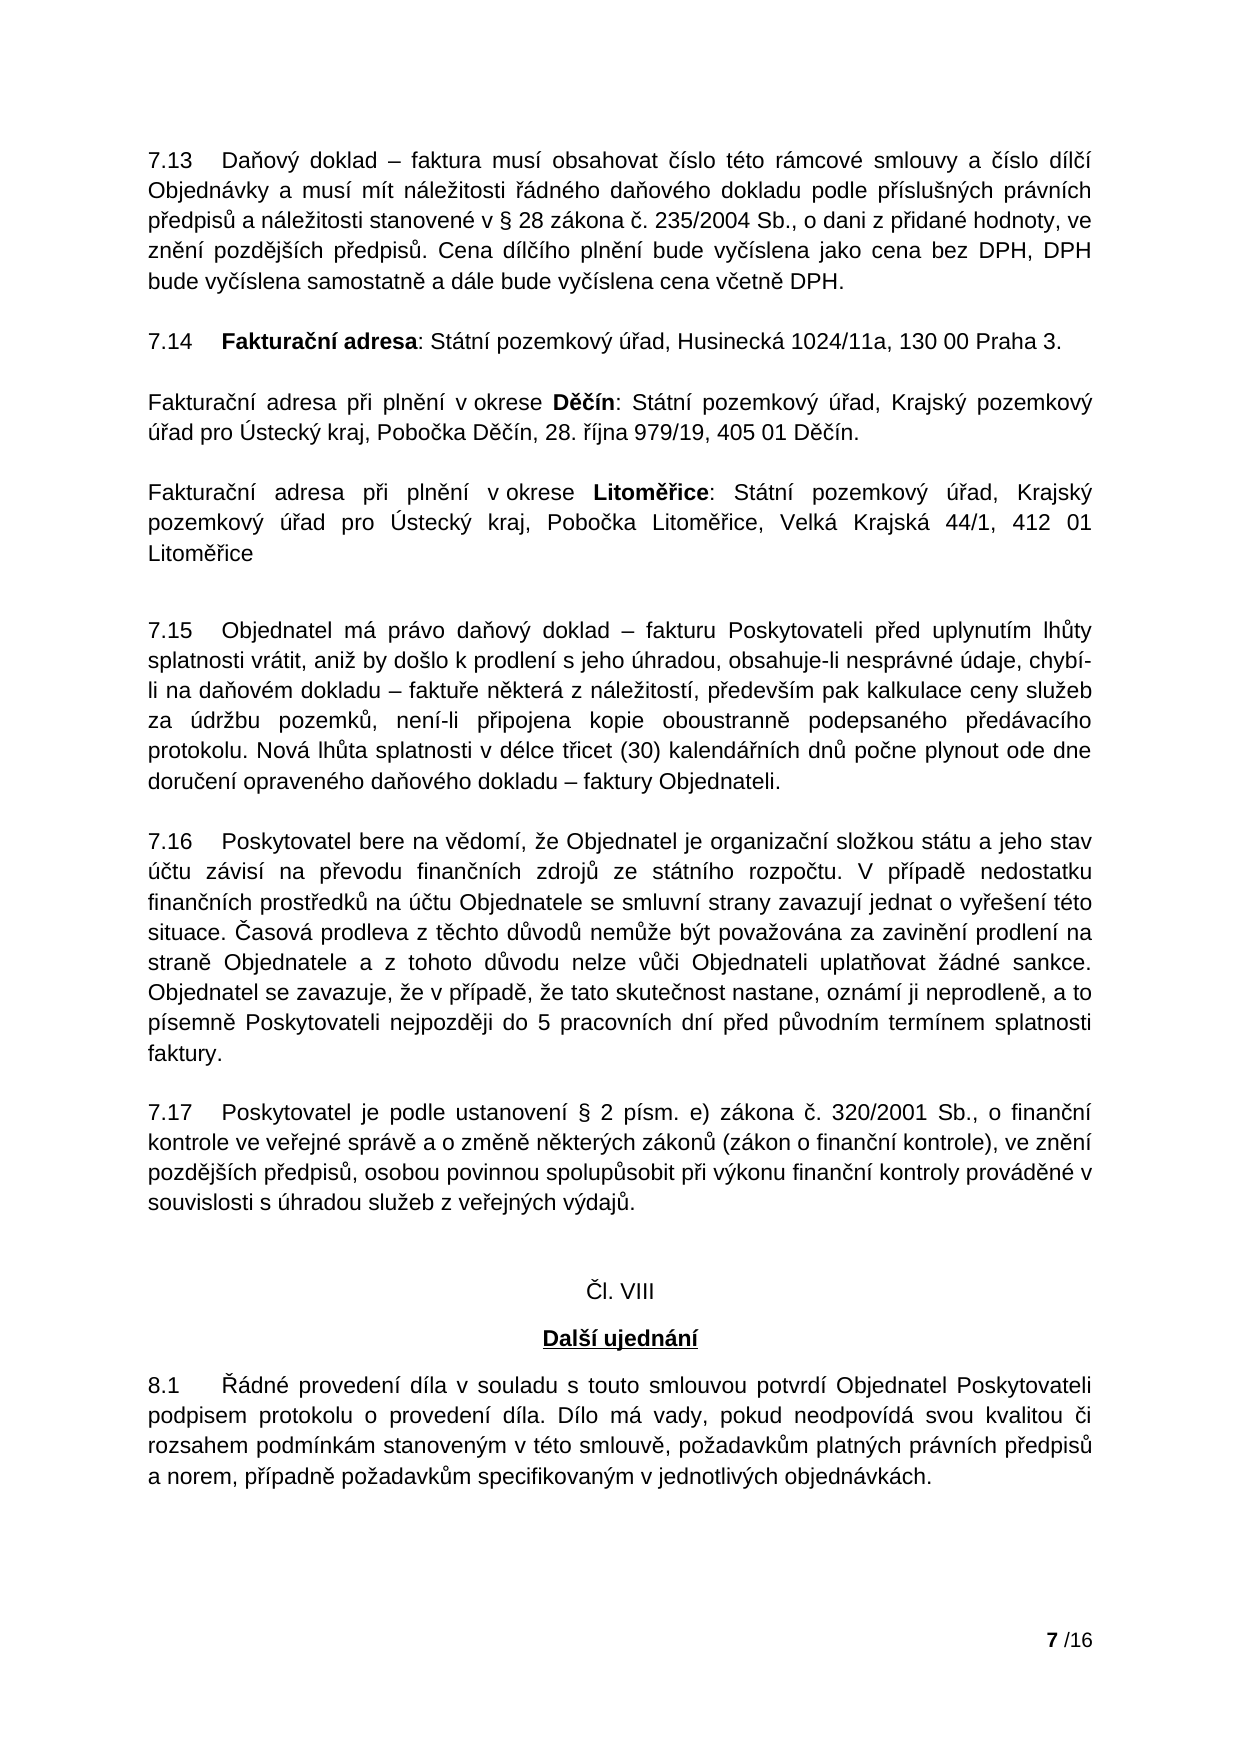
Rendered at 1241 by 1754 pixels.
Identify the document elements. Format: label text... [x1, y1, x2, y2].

list Fakturační adresa: Státní pozemkový úřad, Husinecká 1024/11a, 130 00 Praha 3. [148, 328, 1093, 354]
text Fakturační adresa při plnění v okrese Děčín: Státní pozemkový úřad, Krajský pozemkový úřad pro Ústecký kraj, Pobočka Děčín, 28. října 979/19, 405 01 Děčín. [148, 388, 1093, 445]
list Objednatel má právo daňový doklad – fakturu Poskytovateli před uplynutím lhůty splatnosti vrátit, aniž by došlo k prodlení s jeho úhradou, obsahuje-li nesprávné údaje, chybí-li na daňovém dokladu – faktuře některá z náležitostí, především pak kalkulace ceny služeb za údržbu pozemků, není-li připojena kopie oboustranně podepsaného předávacího protokolu. Nová lhůta splatnosti v délce třicet (30) kalendářních dnů počne plynout ode dne doručení opraveného daňového dokladu – faktury Objednateli. [148, 617, 1093, 794]
text Fakturační adresa při plnění v okrese Litoměřice: Státní pozemkový úřad, Krajský pozemkový úřad pro Ústecký kraj, Pobočka Litoměřice, Velká Krajská 44/1, 412 01 Litoměřice [148, 479, 1093, 566]
list Poskytovatel bere na vědomí, že Objednatel je organizační složkou státu a jeho stav účtu závisí na převodu finančních zdrojů ze státního rozpočtu. V případě nedostatku finančních prostředků na účtu Objednatele se smluvní strany zavazují jednat o vyřešení této situace. Časová prodleva z těchto důvodů nemůže být považována za zavinění prodlení na straně Objednatele a z tohoto důvodu nelze vůči Objednateli uplatňovat žádné sankce. Objednatel se zavazuje, že v případě, že tato skutečnost nastane, oznámí ji neprodleně, a to písemně Poskytovateli nejpozději do 5 pracovních dní před původním termínem splatnosti faktury. [148, 828, 1093, 1066]
list Daňový doklad – faktura musí obsahovat číslo této rámcové smlouvy a číslo dílčí Objednávky a musí mít náležitosti řádného daňového dokladu podle příslušných právních předpisů a náležitosti stanovené v § 28 zákona č. 235/2004 Sb., o dani z přidané hodnoty, ve znění pozdějších předpisů. Cena dílčího plnění bude vyčíslena jako cena bez DPH, DPH bude vyčíslena samostatně a dále bude vyčíslena cena včetně DPH. [148, 147, 1093, 294]
text Další ujednání [148, 1325, 1093, 1352]
list Řádné provedení díla v souladu s touto smlouvou potvrdí Objednatel Poskytovateli podpisem protokolu o provedení díla. Dílo má vady, pokud neodpovídá svou kvalitou či rozsahem podmínkám stanoveným v této smlouvě, požadavkům platných právních předpisů a norem, případně požadavkům specifikovaným v jednotlivých objednávkách. [148, 1372, 1093, 1489]
text Čl. VIII [148, 1278, 1093, 1305]
list Poskytovatel je podle ustanovení § 2 písm. e) zákona č. 320/2001 Sb., o finanční kontrole ve veřejné správě a o změně některých zákonů (zákon o finanční kontrole), ve znění pozdějších předpisů, osobou povinnou spolupůsobit při výkonu finanční kontroly prováděné v souvislosti s úhradou služeb z veřejných výdajů. [148, 1098, 1093, 1216]
